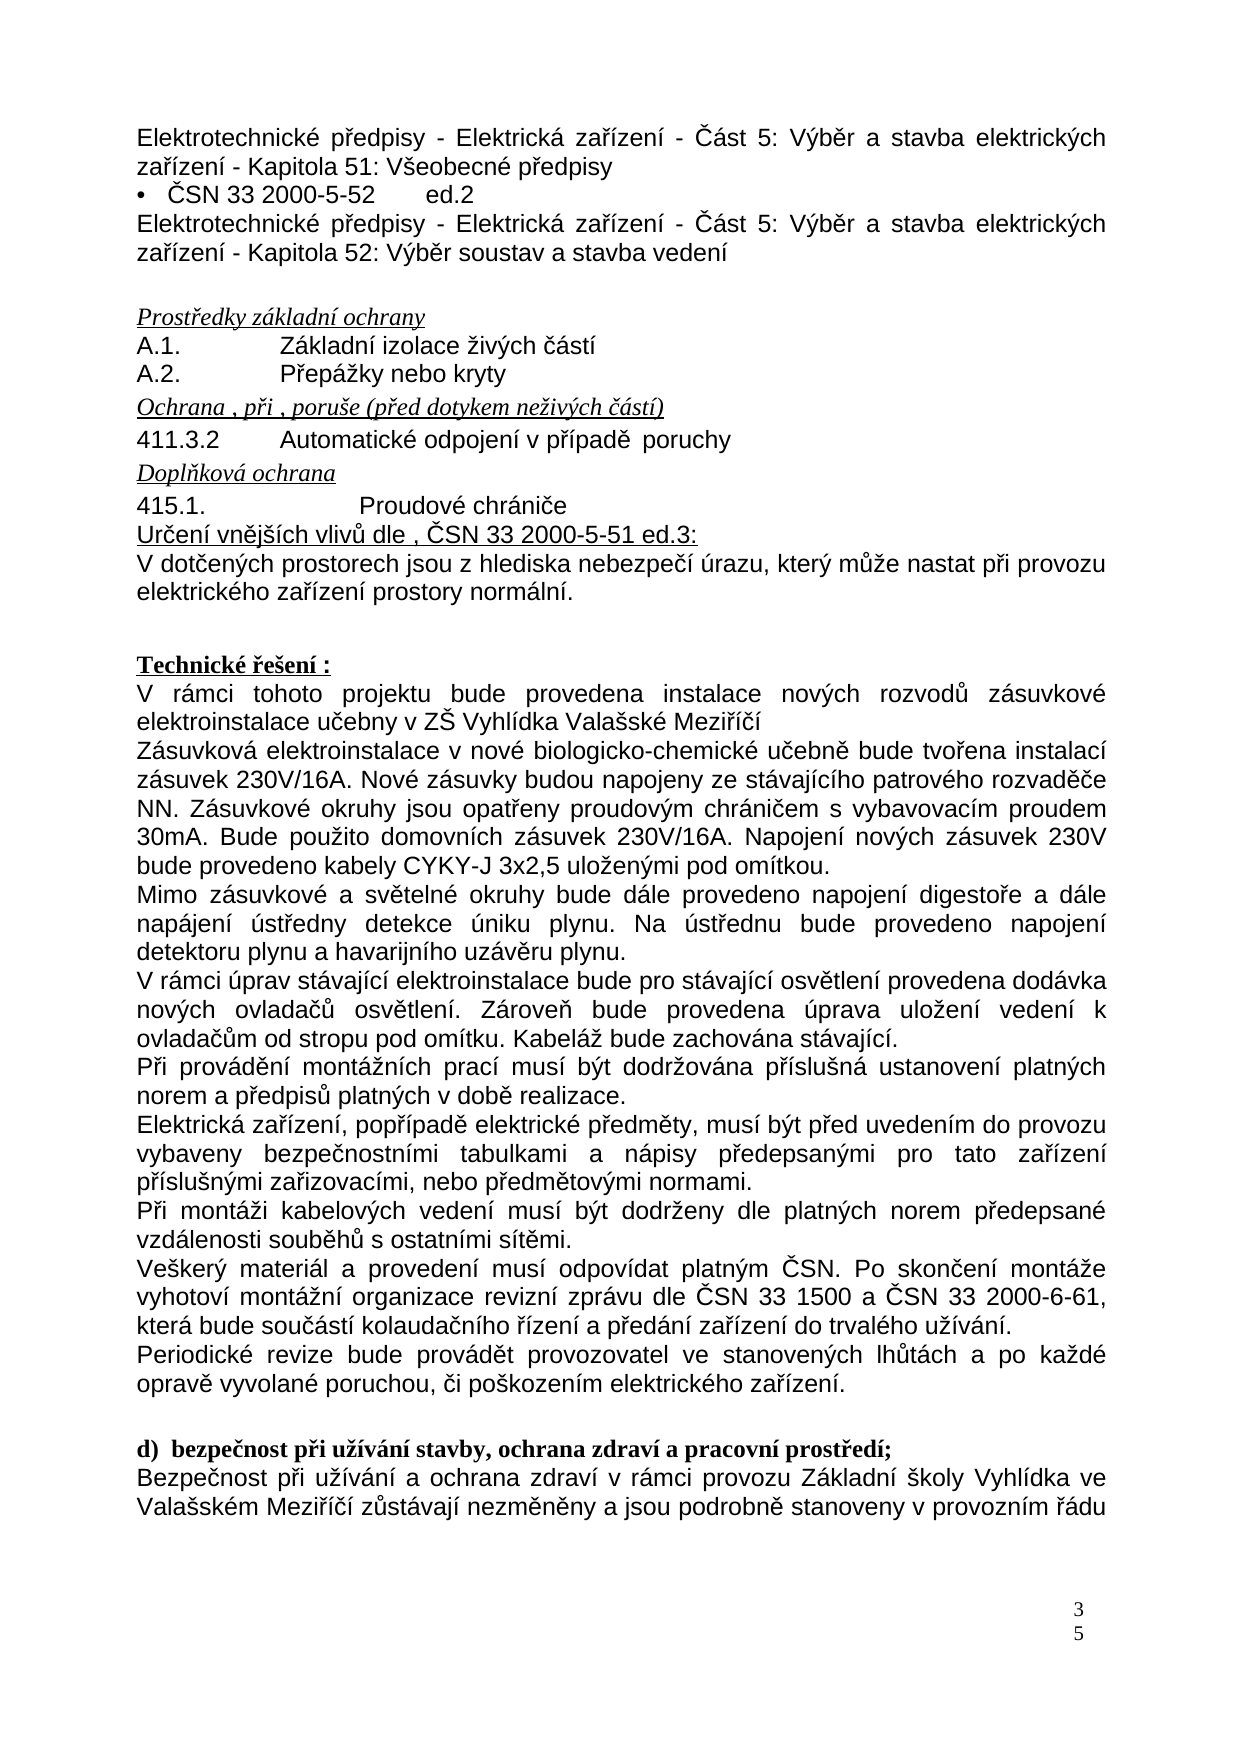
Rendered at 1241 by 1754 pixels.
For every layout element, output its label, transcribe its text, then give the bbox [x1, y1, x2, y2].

text 411.3.2 Automatické odpojení v případě poruchy [136, 425, 1108, 454]
list bezpečnost při užívání stavby, ochrana zdraví a pracovní prostředí; [136, 1434, 1108, 1463]
text V rámci úprav stávající elektroinstalace bude pro stávající osvětlení provedena dodávka nových ovladačů osvětlení. Zároveň bude provedena úprava uložení vedení k ovladačům od stropu pod omítku. Kabeláž bude zachována stávající. [136, 966, 1108, 1052]
list ČSN 33 2000-5-52 ed.2 [136, 180, 1108, 209]
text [136, 1463, 1108, 1521]
text Mimo zásuvkové a světelné okruhy bude dále provedeno napojení digestoře a dále napájení ústředny detekce úniku plynu. Na ústřednu bude provedeno napojení detektoru plynu a havarijního uzávěru plynu. [136, 880, 1108, 966]
text 415.1. Proudové chrániče [136, 491, 1108, 520]
text Periodické revize bude provádět provozovatel ve stanovených lhůtách a po každé opravě vyvolané poruchou, či poškozením elektrického zařízení. [136, 1340, 1108, 1397]
text A.1. Základní izolace živých částí [136, 331, 1108, 359]
text A.2. Přepážky nebo kryty [136, 359, 1108, 388]
text Doplňková ochrana [136, 458, 1108, 487]
text Ochrana , při , poruše (před dotykem neživých částí) [136, 392, 1108, 421]
text Určení vnějších vlivů dle , ČSN 33 2000-5-51 ed.3: [136, 520, 1108, 548]
text V rámci tohoto projektu bude provedena instalace nových rozvodů zásuvkové elektroinstalace učebny v ZŠ Vyhlídka Valašské Meziříčí [136, 679, 1108, 736]
text Veškerý materiál a provedení musí odpovídat platným ČSN. Po skončení montáže vyhotoví montážní organizace revizní zprávu dle ČSN 33 1500 a ČSN 33 2000-6-61, která bude součástí kolaudačního řízení a předání zařízení do trvalého užívání. [136, 1254, 1108, 1340]
text Při montáži kabelových vedení musí být dodrženy dle platných norem předepsané vzdálenosti souběhů s ostatními sítěmi. [136, 1196, 1108, 1254]
text Prostředky základní ochrany [136, 302, 1108, 331]
text Zásuvková elektroinstalace v nové biologicko-chemické učebně bude tvořena instalací zásuvek 230V/16A. Nové zásuvky budou napojeny ze stávajícího patrového rozvaděče NN. Zásuvkové okruhy jsou opatřeny proudovým chráničem s vybavovacím proudem 30mA. Bude použito domovních zásuvek 230V/16A. Napojení nových zásuvek 230V bude provedeno kabely CYKY-J 3x2,5 uloženými pod omítkou. [136, 736, 1108, 880]
text Při provádění montážních prací musí být dodržována příslušná ustanovení platných norem a předpisů platných v době realizace. [136, 1052, 1108, 1110]
text Elektrotechnické předpisy - Elektrická zařízení - Část 5: Výběr a stavba elektrických zařízení - Kapitola 51: Všeobecné předpisy [136, 123, 1108, 180]
text Elektrotechnické předpisy - Elektrická zařízení - Část 5: Výběr a stavba elektrických zařízení - Kapitola 52: Výběr soustav a stavba vedení [136, 209, 1108, 266]
text Elektrická zařízení, popřípadě elektrické předměty, musí být před uvedením do provozu vybaveny bezpečnostními tabulkami a nápisy předepsanými pro tato zařízení příslušnými zařizovacími, nebo předmětovými normami. [136, 1110, 1108, 1196]
text Technické řešení : [136, 650, 1108, 679]
text V dotčených prostorech jsou z hlediska nebezpečí úrazu, který může nastat při provozu elektrického zařízení prostory normální. [136, 548, 1108, 606]
